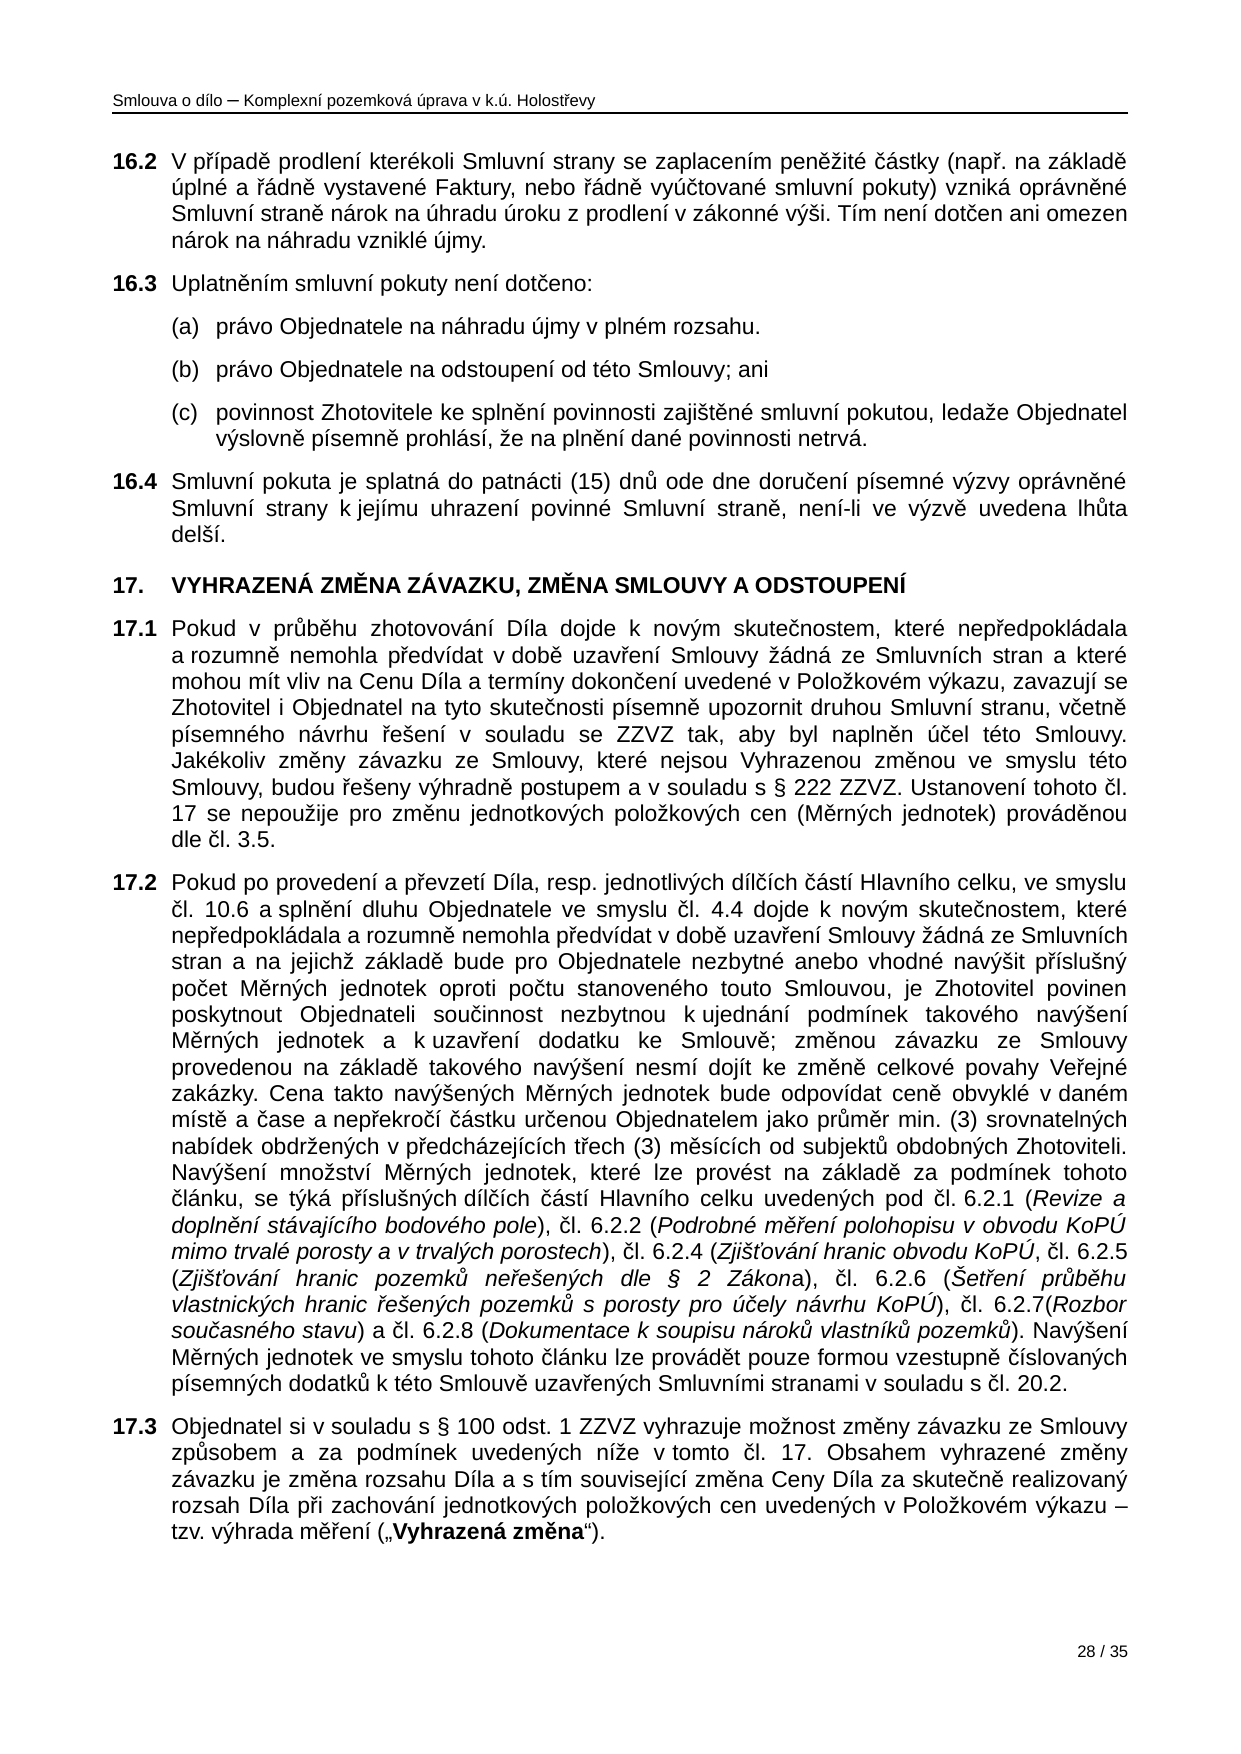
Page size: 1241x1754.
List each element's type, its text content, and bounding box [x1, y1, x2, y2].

list právo Objednatele na náhradu újmy v plném rozsahu. [171, 313, 1128, 339]
text Smluvní pokuta je splatná do patnácti (15) dnů ode dne doručení písemné výzvy oprávněné Smluvní strany k jejímu uhrazení povinné Smluvní straně, není-li ve výzvě uvedena lhůta delší. [112, 468, 1128, 547]
text Pokud v průběhu zhotovování Díla dojde k novým skutečnostem, které nepředpokládala a rozumně nemohla předvídat v době uzavření Smlouvy žádná ze Smluvních stran a které mohou mít vliv na Cenu Díla a termíny dokončení uvedené v Položkovém výkazu, zavazují se Zhotovitel i Objednatel na tyto skutečnosti písemně upozornit druhou Smluvní stranu, včetně písemného návrhu řešení v souladu se ZZVZ tak, aby byl naplněn účel této Smlouvy. Jakékoliv změny závazku ze Smlouvy, které nejsou Vyhrazenou změnou ve smyslu této Smlouvy, budou řešeny výhradně postupem a v souladu s § 222 ZZVZ. Ustanovení tohoto čl. 17 se nepoužije pro změnu jednotkových položkových cen (Měrných jednotek) prováděnou dle čl. 3.5. [112, 615, 1128, 852]
text Uplatněním smluvní pokuty není dotčeno: [112, 270, 1128, 296]
text Vyhrazená změna závazku, změna smlouvy a odstoupení [112, 572, 1128, 599]
text V případě prodlení kterékoli Smluvní strany se zaplacením peněžité částky (např. na základě úplné a řádně vystavené Faktury, nebo řádně vyúčtované smluvní pokuty) vzniká oprávněné Smluvní straně nárok na úhradu úroku z prodlení v zákonné výši. Tím není dotčen ani omezen nárok na náhradu vzniklé újmy. [112, 148, 1128, 253]
list právo Objednatele na odstoupení od této Smlouvy; ani [171, 356, 1128, 382]
text Pokud po provedení a převzetí Díla, resp. jednotlivých dílčích částí Hlavního celku, ve smyslu čl. 10.6 a splnění dluhu Objednatele ve smyslu čl. 4.4 dojde k novým skutečnostem, které nepředpokládala a rozumně nemohla předvídat v době uzavření Smlouvy žádná ze Smluvních stran a na jejichž základě bude pro Objednatele nezbytné anebo vhodné navýšit příslušný počet Měrných jednotek oproti počtu stanoveného touto Smlouvou, je Zhotovitel povinen poskytnout Objednateli součinnost nezbytnou k ujednání podmínek takového navýšení Měrných jednotek a k uzavření dodatku ke Smlouvě; změnou závazku ze Smlouvy provedenou na základě takového navýšení nesmí dojít ke změně celkové povahy Veřejné zakázky. Cena takto navýšených Měrných jednotek bude odpovídat ceně obvyklé v daném místě a čase a nepřekročí částku určenou Objednatelem jako průměr min. (3) srovnatelných nabídek obdržených v předcházejících třech (3) měsících od subjektů obdobných Zhotoviteli. Navýšení množství Měrných jednotek, které lze provést na základě za podmínek tohoto článku, se týká příslušných dílčích částí Hlavního celku uvedených pod čl. 6.2.1 (Revize a doplnění stávajícího bodového pole), čl. 6.2.2 (Podrobné měření polohopisu v obvodu KoPÚ mimo trvalé porosty a v trvalých porostech), čl. 6.2.4 (Zjišťování hranic obvodu KoPÚ, čl. 6.2.5 (Zjišťování hranic pozemků neřešených dle § 2 Zákona), čl. 6.2.6 (Šetření průběhu vlastnických hranic řešených pozemků s porosty pro účely návrhu KoPÚ), čl. 6.2.7(Rozbor současného stavu) a čl. 6.2.8 (Dokumentace k soupisu nároků vlastníků pozemků). Navýšení Měrných jednotek ve smyslu tohoto článku lze provádět pouze formou vzestupně číslovaných písemných dodatků k této Smlouvě uzavřených Smluvními stranami v souladu s čl. 20.2. [112, 869, 1128, 1396]
list povinnost Zhotovitele ke splnění povinnosti zajištěné smluvní pokutou, ledaže Objednatel výslovně písemně prohlásí, že na plnění dané povinnosti netrvá. [171, 399, 1128, 452]
text Objednatel si v souladu s § 100 odst. 1 ZZVZ vyhrazuje možnost změny závazku ze Smlouvy způsobem a za podmínek uvedených níže v tomto čl. 17. Obsahem vyhrazené změny závazku je změna rozsahu Díla a s tím související změna Ceny Díla za skutečně realizovaný rozsah Díla při zachování jednotkových položkových cen uvedených v Položkovém výkazu – tzv. výhrada měření („Vyhrazená změna“). [112, 1413, 1128, 1545]
